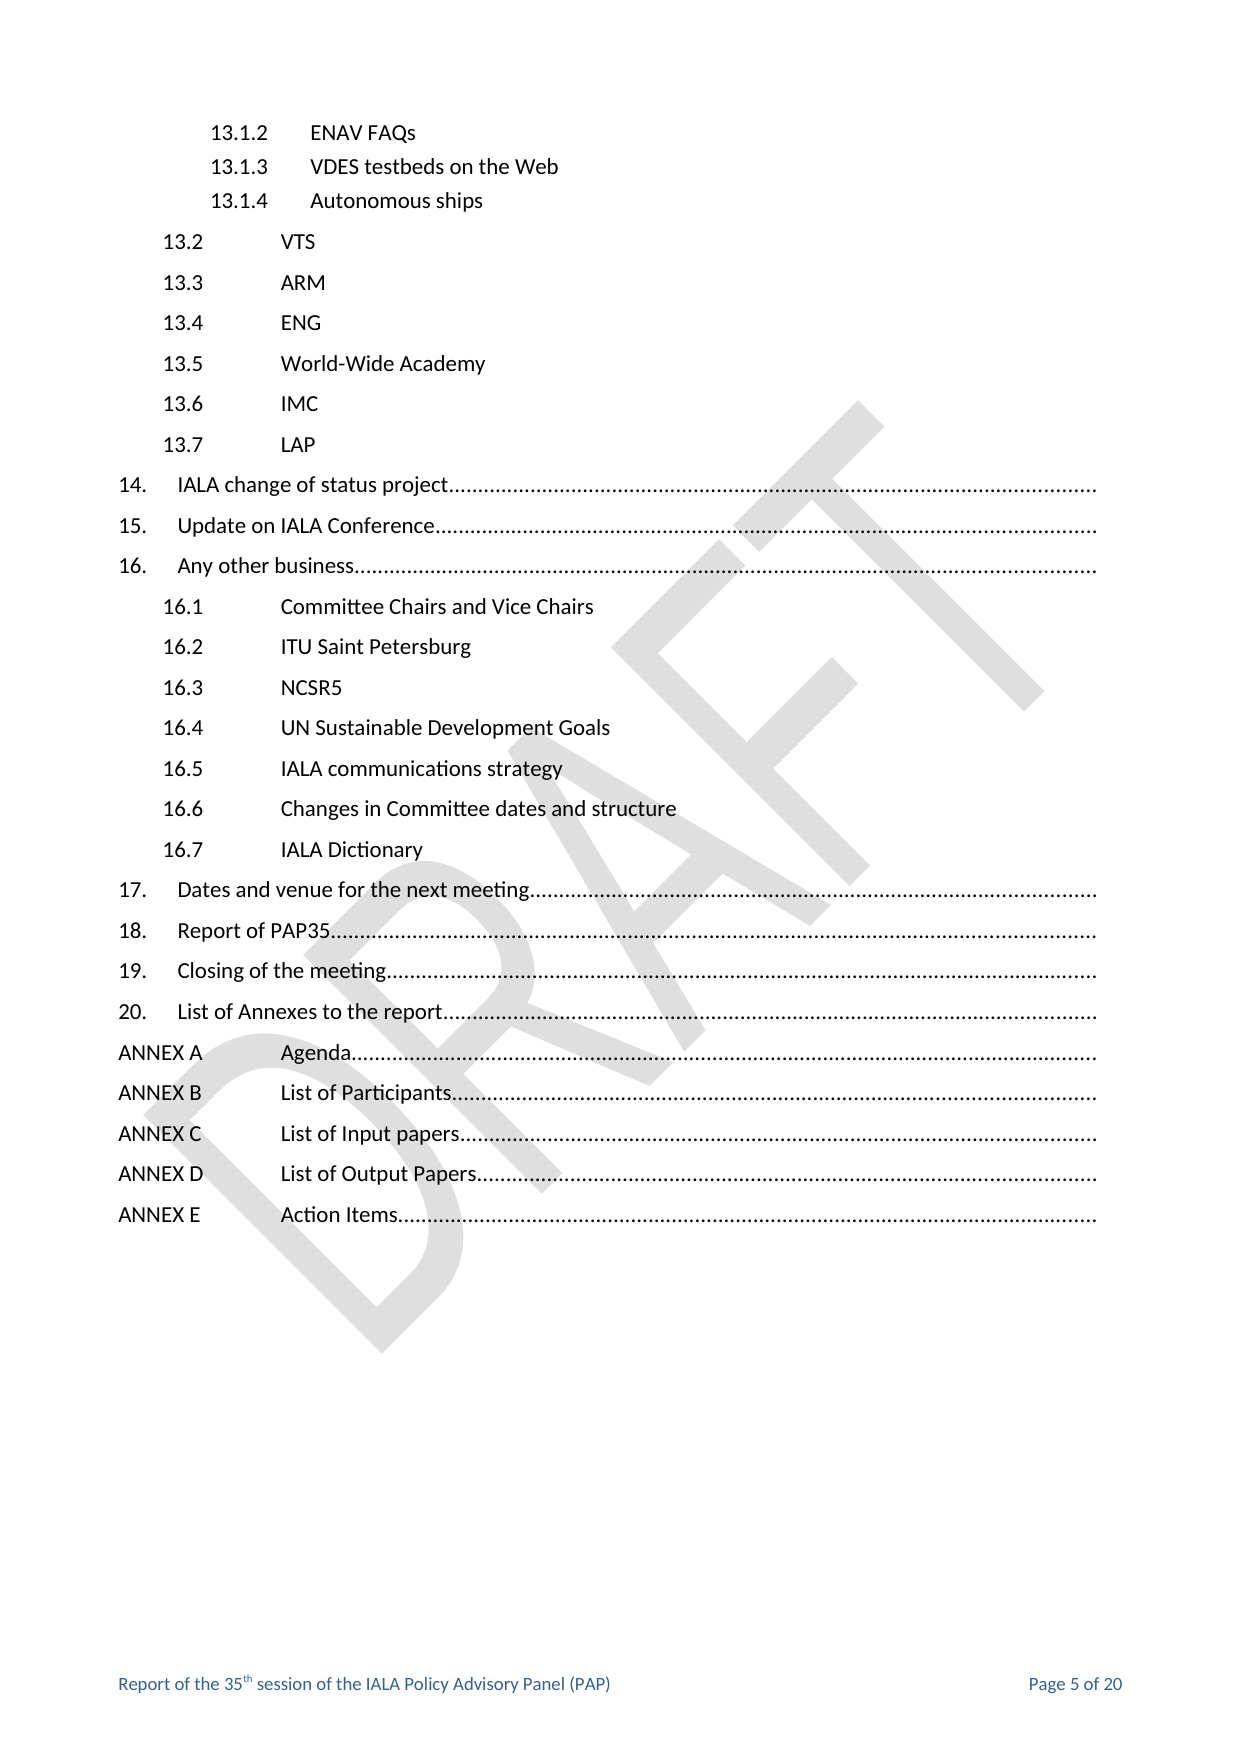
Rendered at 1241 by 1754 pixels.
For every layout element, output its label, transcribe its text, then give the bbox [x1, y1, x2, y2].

text 13.2 VTS 10 [162, 227, 1092, 255]
text 13.1.4 Autonomous ships 10 [210, 187, 1092, 215]
text 13.6 IMC 11 [162, 389, 1092, 417]
text 20. List of Annexes to the report 13 [118, 997, 1092, 1025]
text ANNEX B List of Participants 16 [118, 1078, 1092, 1106]
text 13.4 ENG 10 [162, 308, 1092, 336]
text ANNEX A Agenda 14 [118, 1038, 1092, 1066]
text ANNEX D List of Output Papers 18 [118, 1159, 1092, 1187]
text 16.2 ITU Saint Petersburg 12 [162, 632, 1092, 660]
text 15. Update on IALA Conference 12 [118, 511, 1092, 539]
text 17. Dates and venue for the next meeting 13 [118, 876, 1092, 903]
text 16.1 Committee Chairs and Vice Chairs 12 [162, 592, 1092, 620]
text 16.5 IALA communications strategy 13 [162, 754, 1092, 782]
text 16.3 NCSR5 12 [162, 673, 1092, 701]
text 13.7 LAP 11 [162, 430, 1092, 458]
text 16. Any other business 12 [118, 551, 1092, 579]
text 13.1.3 VDES testbeds on the Web 10 [210, 152, 1092, 180]
text ANNEX C List of Input papers 17 [118, 1119, 1092, 1147]
text 16.6 Changes in Committee dates and structure 13 [162, 794, 1092, 822]
text 16.7 IALA Dictionary 13 [162, 835, 1092, 863]
text 13.5 World-Wide Academy 11 [162, 349, 1092, 377]
text 19. Closing of the meeting 13 [118, 957, 1092, 984]
text 16.4 UN Sustainable Development Goals 12 [162, 713, 1092, 741]
text 18. Report of PAP35 13 [118, 916, 1092, 944]
text 13.3 ARM 10 [162, 268, 1092, 296]
text 14. IALA change of status project 11 [118, 470, 1092, 498]
text 13.1.2 ENAV FAQs 10 [210, 118, 1092, 146]
text ANNEX E Action Items 19 [118, 1200, 1092, 1228]
